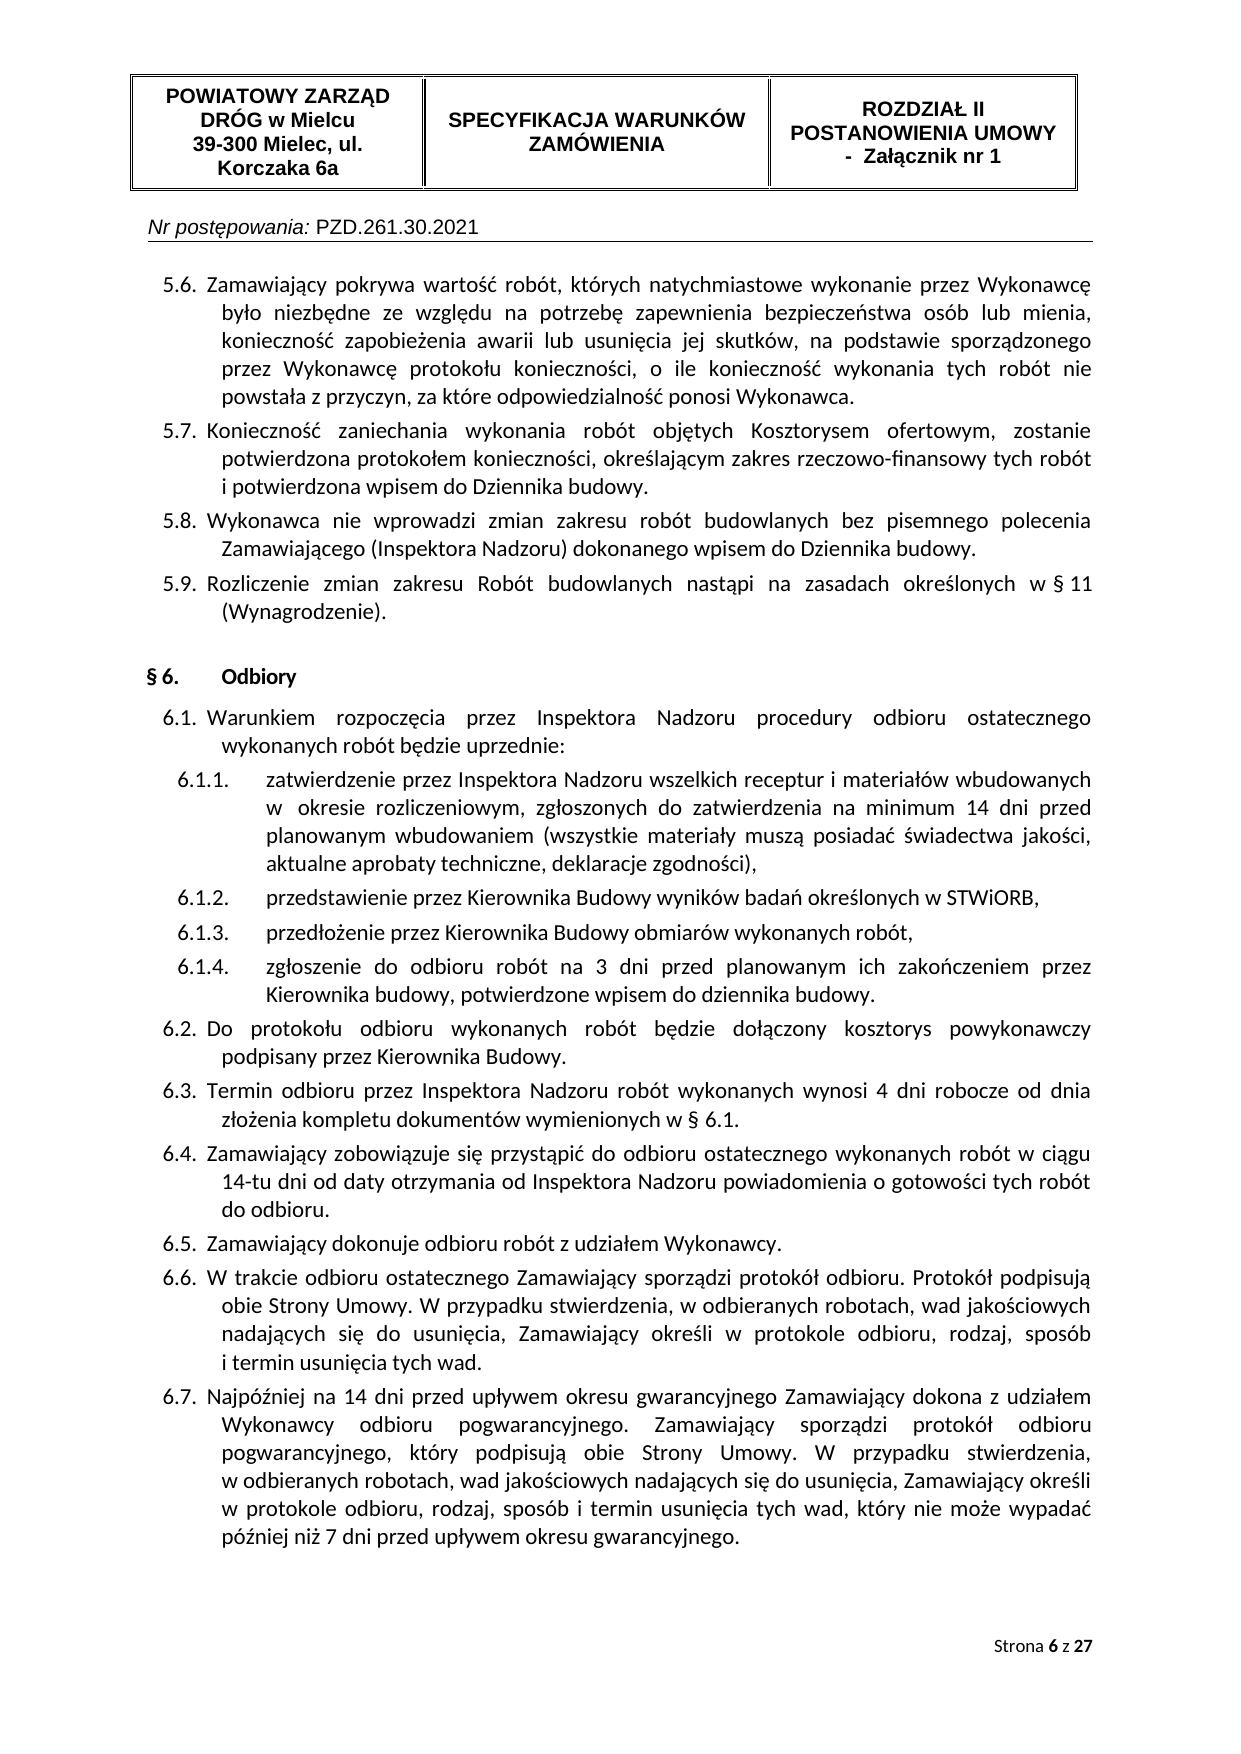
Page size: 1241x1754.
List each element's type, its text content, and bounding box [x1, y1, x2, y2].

subtitle Zamawiający zobowiązuje się przystąpić do odbioru ostatecznego wykonanych robót w ciągu 14-tu dni od daty otrzymania od Inspektora Nadzoru powiadomienia o gotowości tych robót do odbioru. [162, 1139, 1093, 1223]
subtitle przedłożenie przez Kierownika Budowy obmiarów wykonanych robót, [177, 918, 1093, 946]
subtitle Najpóźniej na 14 dni przed upływem okresu gwarancyjnego Zamawiający dokona z udziałem Wykonawcy odbioru pogwarancyjnego. Zamawiający sporządzi protokół odbioru pogwarancyjnego, który podpisują obie Strony Umowy. W przypadku stwierdzenia, w odbieranych robotach, wad jakościowych nadających się do usunięcia, Zamawiający określi w protokole odbioru, rodzaj, sposób i termin usunięcia tych wad, który nie może wypadać później niż 7 dni przed upływem okresu gwarancyjnego. [162, 1382, 1093, 1550]
subtitle Do protokołu odbioru wykonanych robót będzie dołączony kosztorys powykonawczy podpisany przez Kierownika Budowy. [162, 1014, 1093, 1070]
subtitle Warunkiem rozpoczęcia przez Inspektora Nadzoru procedury odbioru ostatecznego wykonanych robót będzie uprzednie: [162, 703, 1093, 759]
subtitle Konieczność zaniechania wykonania robót objętych Kosztorysem ofertowym, zostanie potwierdzona protokołem konieczności, określającym zakres rzeczowo-finansowy tych robót i potwierdzona wpisem do Dziennika budowy. [162, 416, 1093, 500]
subtitle przedstawienie przez Kierownika Budowy wyników badań określonych w STWiORB, [177, 883, 1093, 912]
subtitle Zamawiający pokrywa wartość robót, których natychmiastowe wykonanie przez Wykonawcę było niezbędne ze względu na potrzebę zapewnienia bezpieczeństwa osób lub mienia, konieczność zapobieżenia awarii lub usunięcia jej skutków, na podstawie sporządzonego przez Wykonawcę protokołu konieczności, o ile konieczność wykonania tych robót nie powstała z przyczyn, za które odpowiedzialność ponosi Wykonawca. [162, 270, 1093, 410]
subtitle Odbiory [162, 662, 1093, 690]
subtitle Rozliczenie zmian zakresu Robót budowlanych nastąpi na zasadach określonych w § 11 (Wynagrodzenie). [162, 569, 1093, 625]
subtitle Zamawiający dokonuje odbioru robót z udziałem Wykonawcy. [162, 1229, 1093, 1257]
subtitle W trakcie odbioru ostatecznego Zamawiający sporządzi protokół odbioru. Protokół podpisują obie Strony Umowy. W przypadku stwierdzenia, w odbieranych robotach, wad jakościowych nadających się do usunięcia, Zamawiający określi w protokole odbioru, rodzaj, sposób i termin usunięcia tych wad. [162, 1263, 1093, 1376]
subtitle Termin odbioru przez Inspektora Nadzoru robót wykonanych wynosi 4 dni robocze od dnia złożenia kompletu dokumentów wymienionych w § 6.1. [162, 1077, 1093, 1133]
subtitle Wykonawca nie wprowadzi zmian zakresu robót budowlanych bez pisemnego polecenia Zamawiającego (Inspektora Nadzoru) dokonanego wpisem do Dziennika budowy. [162, 507, 1093, 563]
subtitle zgłoszenie do odbioru robót na 3 dni przed planowanym ich zakończeniem przez Kierownika budowy, potwierdzone wpisem do dziennika budowy. [177, 952, 1093, 1008]
subtitle zatwierdzenie przez Inspektora Nadzoru wszelkich receptur i materiałów wbudowanych w okresie rozliczeniowym, zgłoszonych do zatwierdzenia na minimum 14 dni przed planowanym wbudowaniem (wszystkie materiały muszą posiadać świadectwa jakości, aktualne aprobaty techniczne, deklaracje zgodności), [177, 765, 1093, 877]
